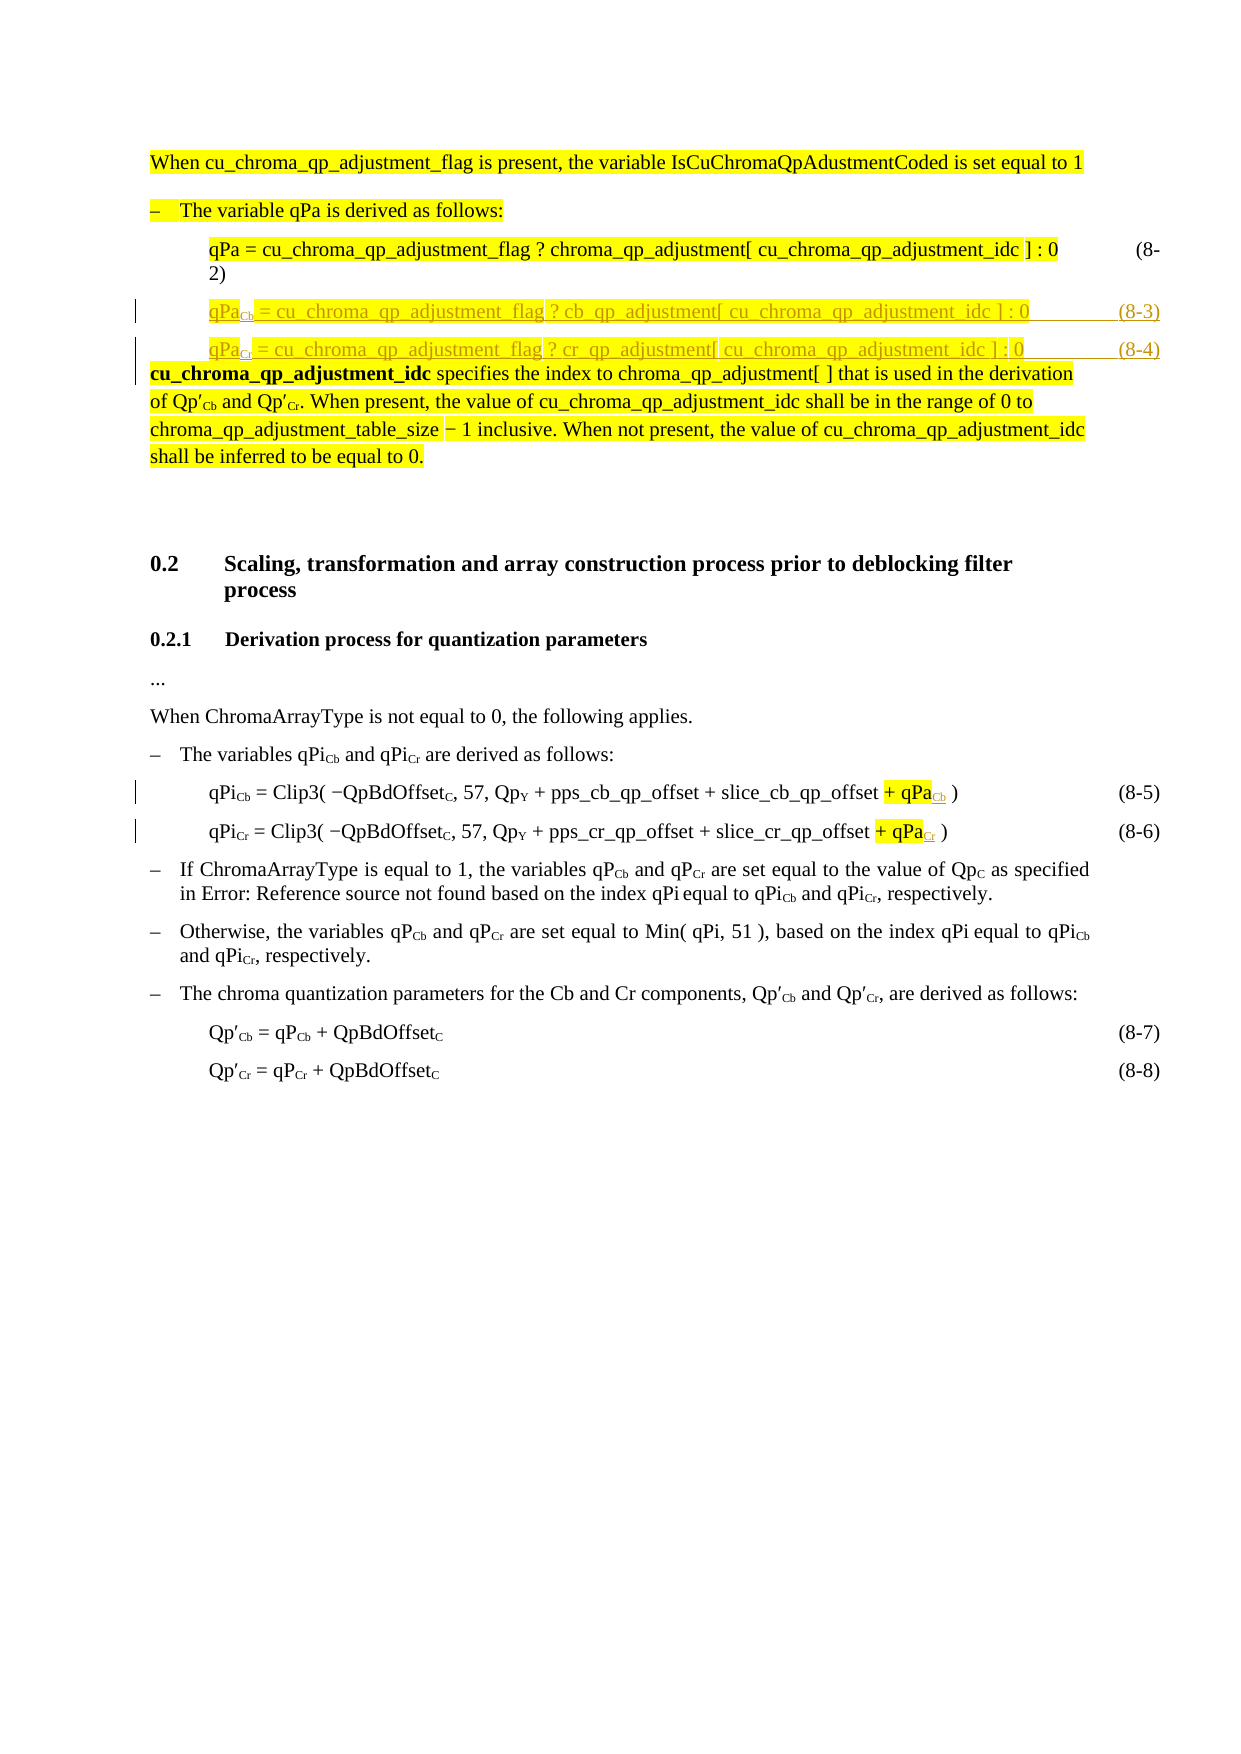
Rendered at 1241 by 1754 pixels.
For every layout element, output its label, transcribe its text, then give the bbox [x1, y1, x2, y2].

text – Otherwise, the variables qPCb and qPCr are set equal to Min( qPi, 51 ), based on the index qPi equal to qPiCb and qPiCr, respectively. [150, 919, 1090, 967]
text ... [150, 666, 1090, 690]
text When ChromaArrayType is not equal to 0, the following applies. [150, 704, 1090, 728]
text qPiCr = Clip3( −QpBdOffsetC, 57, QpY + pps_cr_qp_offset + slice_cr_qp_offset + qPa ) (8-264) [208, 818, 1090, 843]
subtitle Scaling, transformation and array construction process prior to deblocking filter process [150, 550, 1090, 602]
subtitle Derivation process for quantization parameters [150, 627, 1090, 651]
text – The variable qPa is derived as follows: [150, 198, 1090, 222]
text – The chroma quantization parameters for the Cb and Cr components, Qp′Cb and Qp′Cr, are derived as follows: [150, 981, 1090, 1005]
text – The variables qPiCb and qPiCr are derived as follows: [150, 742, 1090, 766]
text cu_chroma_qp_adjustment_idc specifies the index to chroma_qp_adjustment[ ] that is used in the derivation of Qp′Cb and Qp′Cr. When present, the value of cu_chroma_qp_adjustment_idc shall be in the range of 0 to chroma_qp_adjustment_table_size − 1 inclusive. When not present, the value of cu_chroma_qp_adjustment_idc shall be inferred to be equal to 0. [150, 361, 1090, 468]
text qPiCb = Clip3( −QpBdOffsetC, 57, QpY + pps_cb_qp_offset + slice_cb_qp_offset + qPa ) (8-263) [208, 780, 884, 804]
